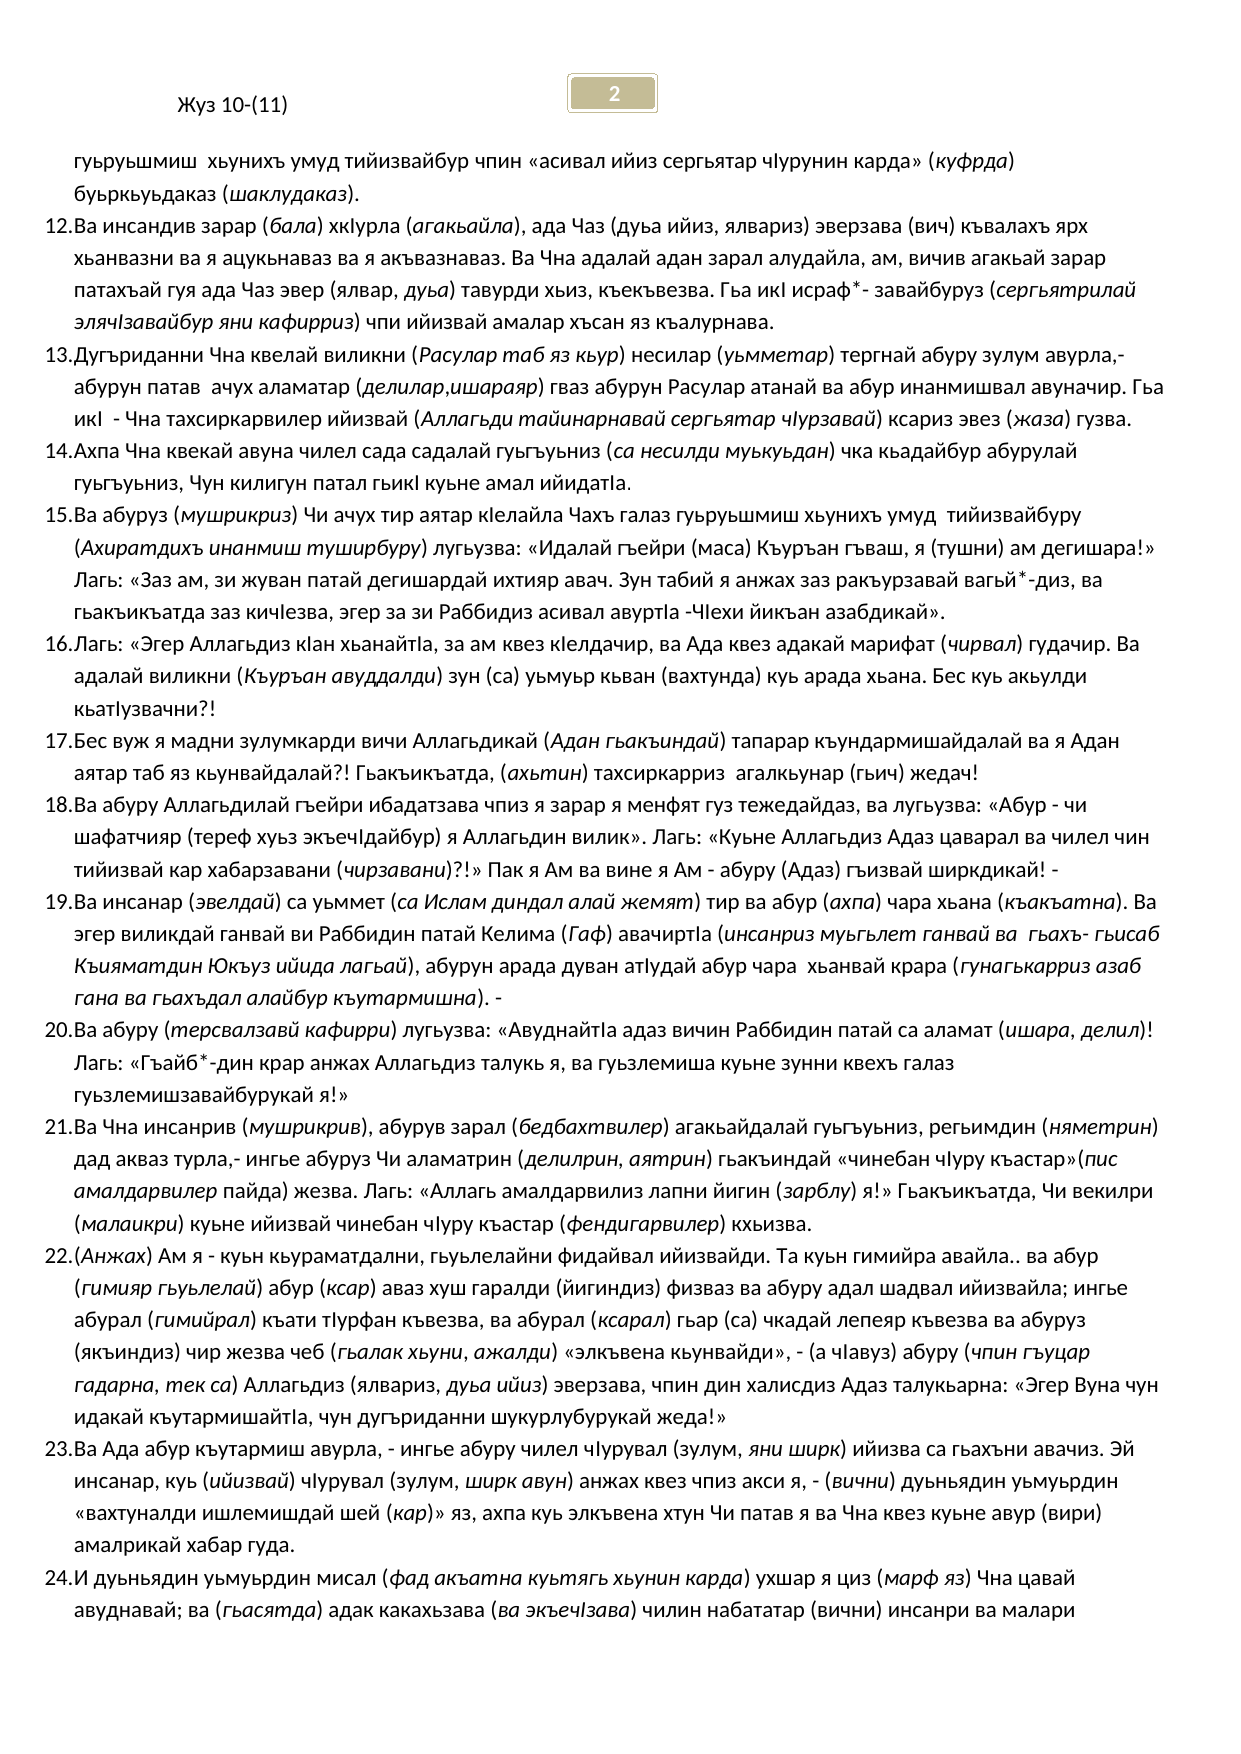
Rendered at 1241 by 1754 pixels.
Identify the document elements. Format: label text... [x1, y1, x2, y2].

list Дугъриданни Чна квелай виликни (Расулар таб яз кьур) несилар (уьмметар) тергнай абуру зулум авурла,- абурун патав ачух аламатар (делилар,ишараяр) гваз абурун Расулар атанай ва абур инанмишвал авуначир. Гьа икI - Чна тахсиркарвилер ийизвай (Аллагьди тайинарнавай сергьятар чIурзавай) ксариз эвез (жаза) гузва. [44, 340, 1167, 432]
list Бес вуж я мадни зулумкарди вичи Аллагьдикай (Адан гьакъиндай) тапарар къундармишайдалай ва я Адан аятар таб яз кьунвайдалай?! Гьакъикъатда, (ахьтин) тахсиркарриз агалкьунар (гьич) жедач! [44, 726, 1167, 786]
list Ахпа Чна квекай авуна чилел сада садалай гуьгъуьниз (са несилди муькуьдан) чка кьадайбур абурулай гуьгъуьниз, Чун килигун патал гьикI куьне амал ийидатIа. [44, 436, 1167, 496]
list Ва инсанар (эвелдай) са уьммет (са Ислам диндал алай жемят) тир ва абур (ахпа) чара хьана (къакъатна). Ва эгер виликдай ганвай ви Раббидин патай Келима (Гаф) авачиртIа (инсанриз муьгьлет ганвай ва гьахъ- гьисаб Къияматдин Юкъуз ийида лагьай), абурун арада дуван атIудай абур чара хьанвай крара (гунагькарриз азаб гана ва гьахъдал алайбур къутармишна). - [44, 887, 1167, 1011]
list Ва Чна инсанрив (мушрикрив), абурув зарал (бедбахтвилер) агакьайдалай гуьгъуьниз, регьимдин (няметрин) дад акваз турла,- ингье абуруз Чи аламатрин (делилрин, аятрин) гьакъиндай «чинебан чIуру къастар»(пис амалдарвилер пайда) жезва. Лагь: «Аллагь амалдарвилиз лапни йигин (зарблу) я!» Гьакъикъатда, Чи векилри (малаикри) куьне ийизвай чинебан чIуру къастар (фендигарвилер) кхьизва. [44, 1112, 1167, 1237]
list Ва абуру (терсвалзавй кафирри) лугьузва: «АвуднайтIа адаз вичин Раббидин патай са аламат (ишара, делил)! Лагь: «Гъайб*-дин крар анжах Аллагьдиз талукь я, ва гуьзлемиша куьне зунни квехъ галаз гуьзлемишзавайбурукай я!» [44, 1016, 1167, 1108]
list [44, 1563, 1167, 1623]
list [44, 147, 1167, 207]
list (Анжах) Ам я - куьн кьураматдални, гьуьлелайни фидайвал ийизвайди. Та куьн гимийра авайла.. ва абур (гимияр гьуьлелай) абур (ксар) аваз хуш гаралди (йигиндиз) физваз ва абуру адал шадвал ийизвайла; ингье абурал (гимийрал) къати тIурфан къвезва, ва абурал (ксарал) гьар (са) чкадай лепеяр къвезва ва абуруз (якъиндиз) чир жезва чеб (гьалак хьуни, ажалди) «элкъвена кьунвайди», - (а чIавуз) абуру (чпин гъуцар гадарна, тек са) Аллагьдиз (ялвариз, дуьа ийиз) эверзава, чпин дин халисдиз Адаз талукьарна: «Эгер Вуна чун идакай къутармишайтIа, чун дугъриданни шукурлубурукай жеда!» [44, 1241, 1167, 1430]
list Ва Ада абур къутармиш авурла, - ингье абуру чилел чIурувал (зулум, яни ширк) ийизва са гьахъни авачиз. Эй инсанар, куь (ийизвай) чIурувал (зулум, ширк авун) анжах квез чпиз акси я, - (вични) дуьньядин уьмуьрдин «вахтуналди ишлемишдай шей (кар)» яз, ахпа куь элкъвена хтун Чи патав я ва Чна квез куьне авур (вири) амалрикай хабар гуда. [44, 1434, 1167, 1559]
list Лагь: «Эгер Аллагьдиз кIан хьанайтIа, за ам квез кIелдачир, ва Ада квез адакай марифат (чирвал) гудачир. Ва адалай виликни (Къуръан авуддалди) зун (са) уьмуьр кьван (вахтунда) куь арада хьана. Бес куь акьулди кьатIузвачни?! [44, 629, 1167, 722]
list Ва инсандив зарар (бала) хкIурла (агакьайла), ада Чаз (дуьа ийиз, ялвариз) эверзава (вич) къвалахъ ярх хьанвазни ва я ацукьнаваз ва я акъвазнаваз. Ва Чна адалай адан зарал алудайла, ам, вичив агакьай зарар патахъай гуя ада Чаз эвер (ялвар, дуьа) тавурди хьиз, къекъвезва. Гьа икI исраф*- завайбуруз (сергьятрилай элячIзавайбур яни кафирриз) чпи ийизвай амалар хъсан яз къалурнава. [44, 211, 1167, 336]
list Ва абуруз (мушрикриз) Чи ачух тир аятар кIелайла Чахъ галаз гуьруьшмиш хьунихъ умуд тийизвайбуру (Ахиратдихъ инанмиш туширбуру) лугьузва: «Идалай гъейри (маса) Къуръан гъваш, я (тушни) ам дегишара!» Лагь: «Заз ам, зи жуван патай дегишардай ихтияр авач. Зун табий я анжах заз ракъурзавай вагьй*-диз, ва гьакъикъатда заз кичIезва, эгер за зи Раббидиз асивал авуртIа -ЧIехи йикъан азабдикай». [44, 501, 1167, 625]
list Ва абуру Аллагьдилай гъейри ибадатзава чпиз я зарар я менфят гуз тежедайдаз, ва лугьузва: «Абур - чи шафатчияр (тереф хуьз экъечIдайбур) я Аллагьдин вилик». Лагь: «Куьне Аллагьдиз Адаз цаварал ва чилел чин тийизвай кар хабарзавани (чирзавани)?!» Пак я Ам ва вине я Ам - абуру (Адаз) гъизвай ширкдикай! - [44, 790, 1167, 883]
